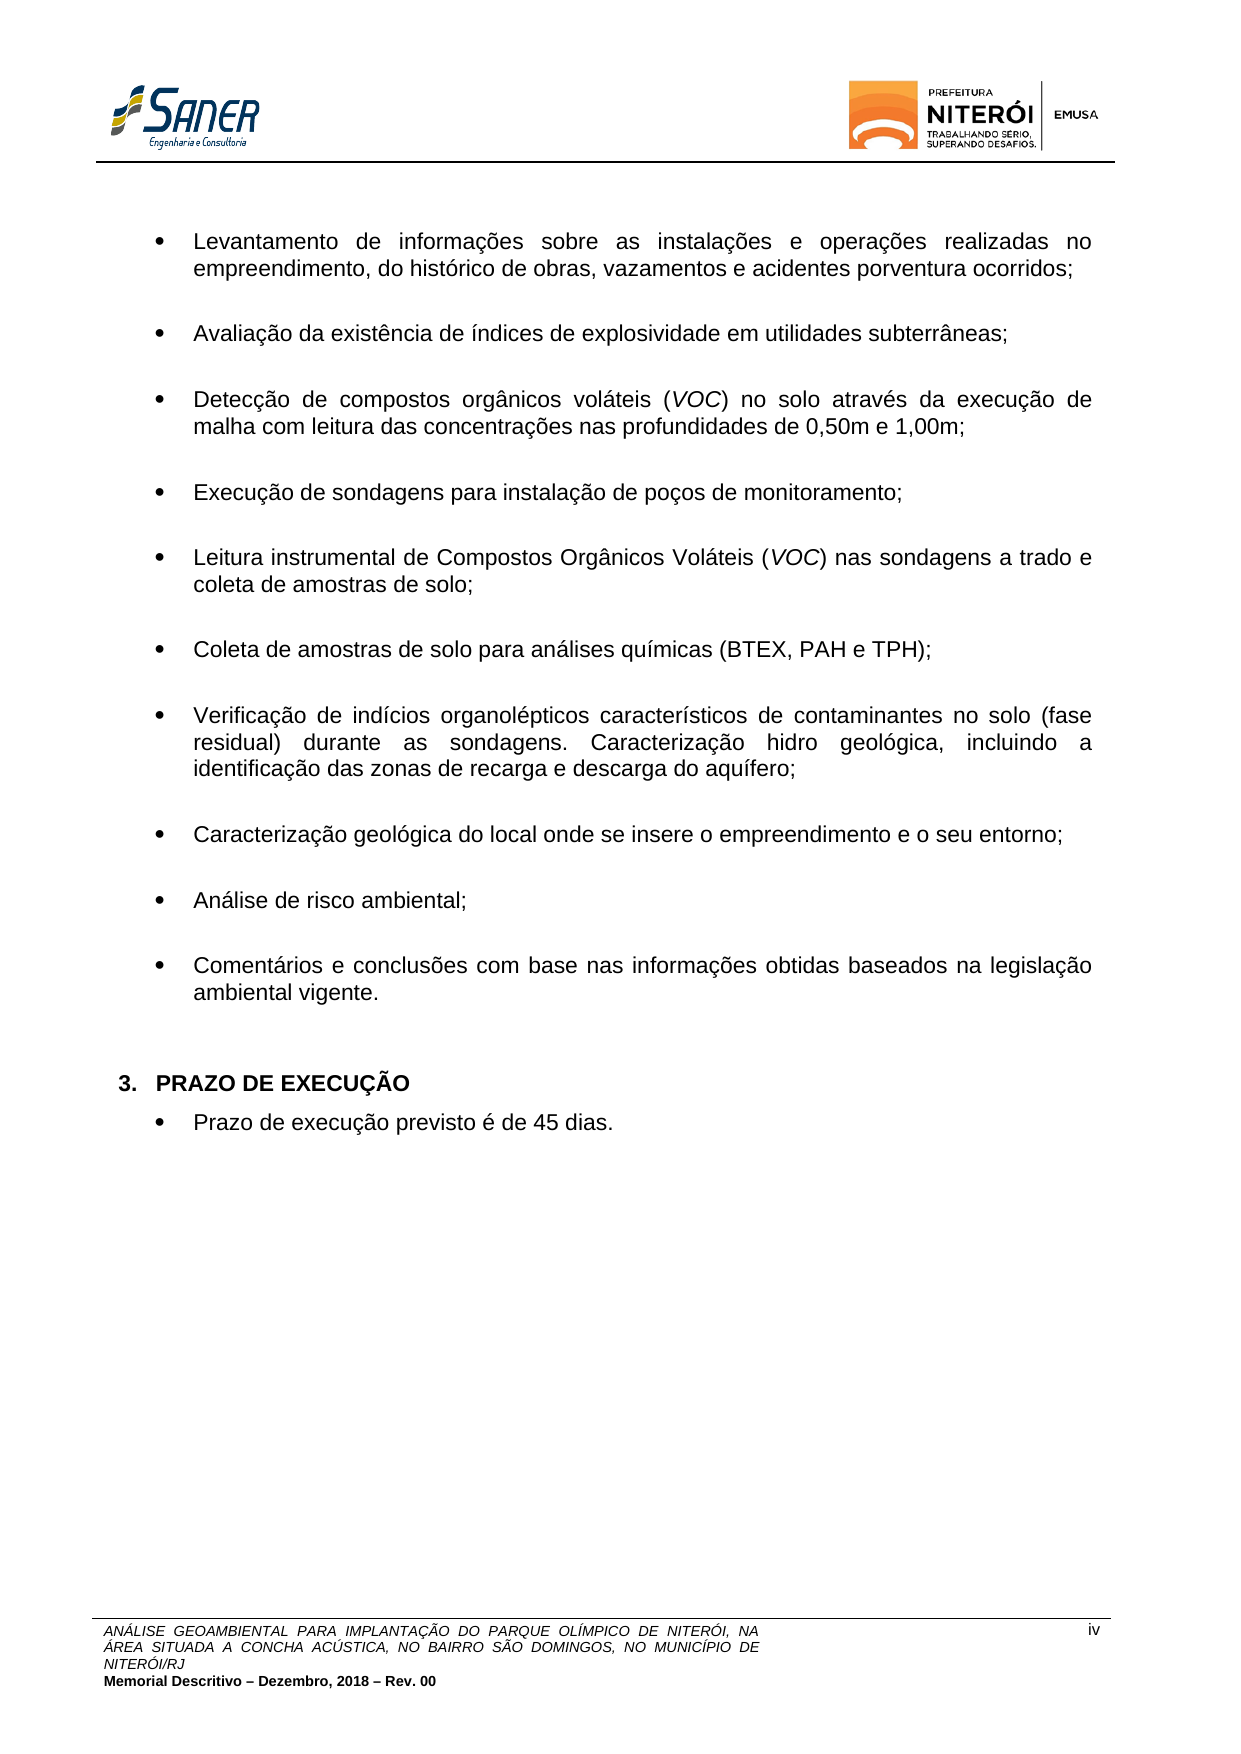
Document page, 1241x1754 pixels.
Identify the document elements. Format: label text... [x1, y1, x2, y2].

list Verificação de indícios organolépticos característicos de contaminantes no solo (fase residual) durante as sondagens. Caracterização hidro geológica, incluindo a identificação das zonas de recarga e descarga do aquífero; [156, 702, 1093, 781]
list Levantamento de informações sobre as instalações e operações realizadas no empreendimento, do histórico de obras, vazamentos e acidentes porventura ocorridos; [156, 228, 1093, 281]
list Comentários e conclusões com base nas informações obtidas baseados na legislação ambiental vigente. [156, 952, 1093, 1005]
subtitle PRAZO DE EXECUÇÃO [118, 1070, 1063, 1096]
list Caracterização geológica do local onde se insere o empreendimento e o seu entorno; [156, 821, 1093, 847]
list Análise de risco ambiental; [156, 887, 1093, 913]
list Execução de sondagens para instalação de poços de monitoramento; [156, 478, 1093, 505]
list Coleta de amostras de solo para análises químicas (BTEX, PAH e TPH); [156, 636, 1093, 663]
list Detecção de compostos orgânicos voláteis (VOC) no solo através da execução de malha com leitura das concentrações nas profundidades de 0,50m e 1,00m; [156, 386, 1093, 439]
list Prazo de execução previsto é de 45 dias. [156, 1108, 1093, 1135]
list Avaliação da existência de índices de explosividade em utilidades subterrâneas; [156, 320, 1093, 347]
list Leitura instrumental de Compostos Orgânicos Voláteis (VOC) nas sondagens a trado e coleta de amostras de solo; [156, 544, 1093, 597]
picture [111, 85, 260, 150]
